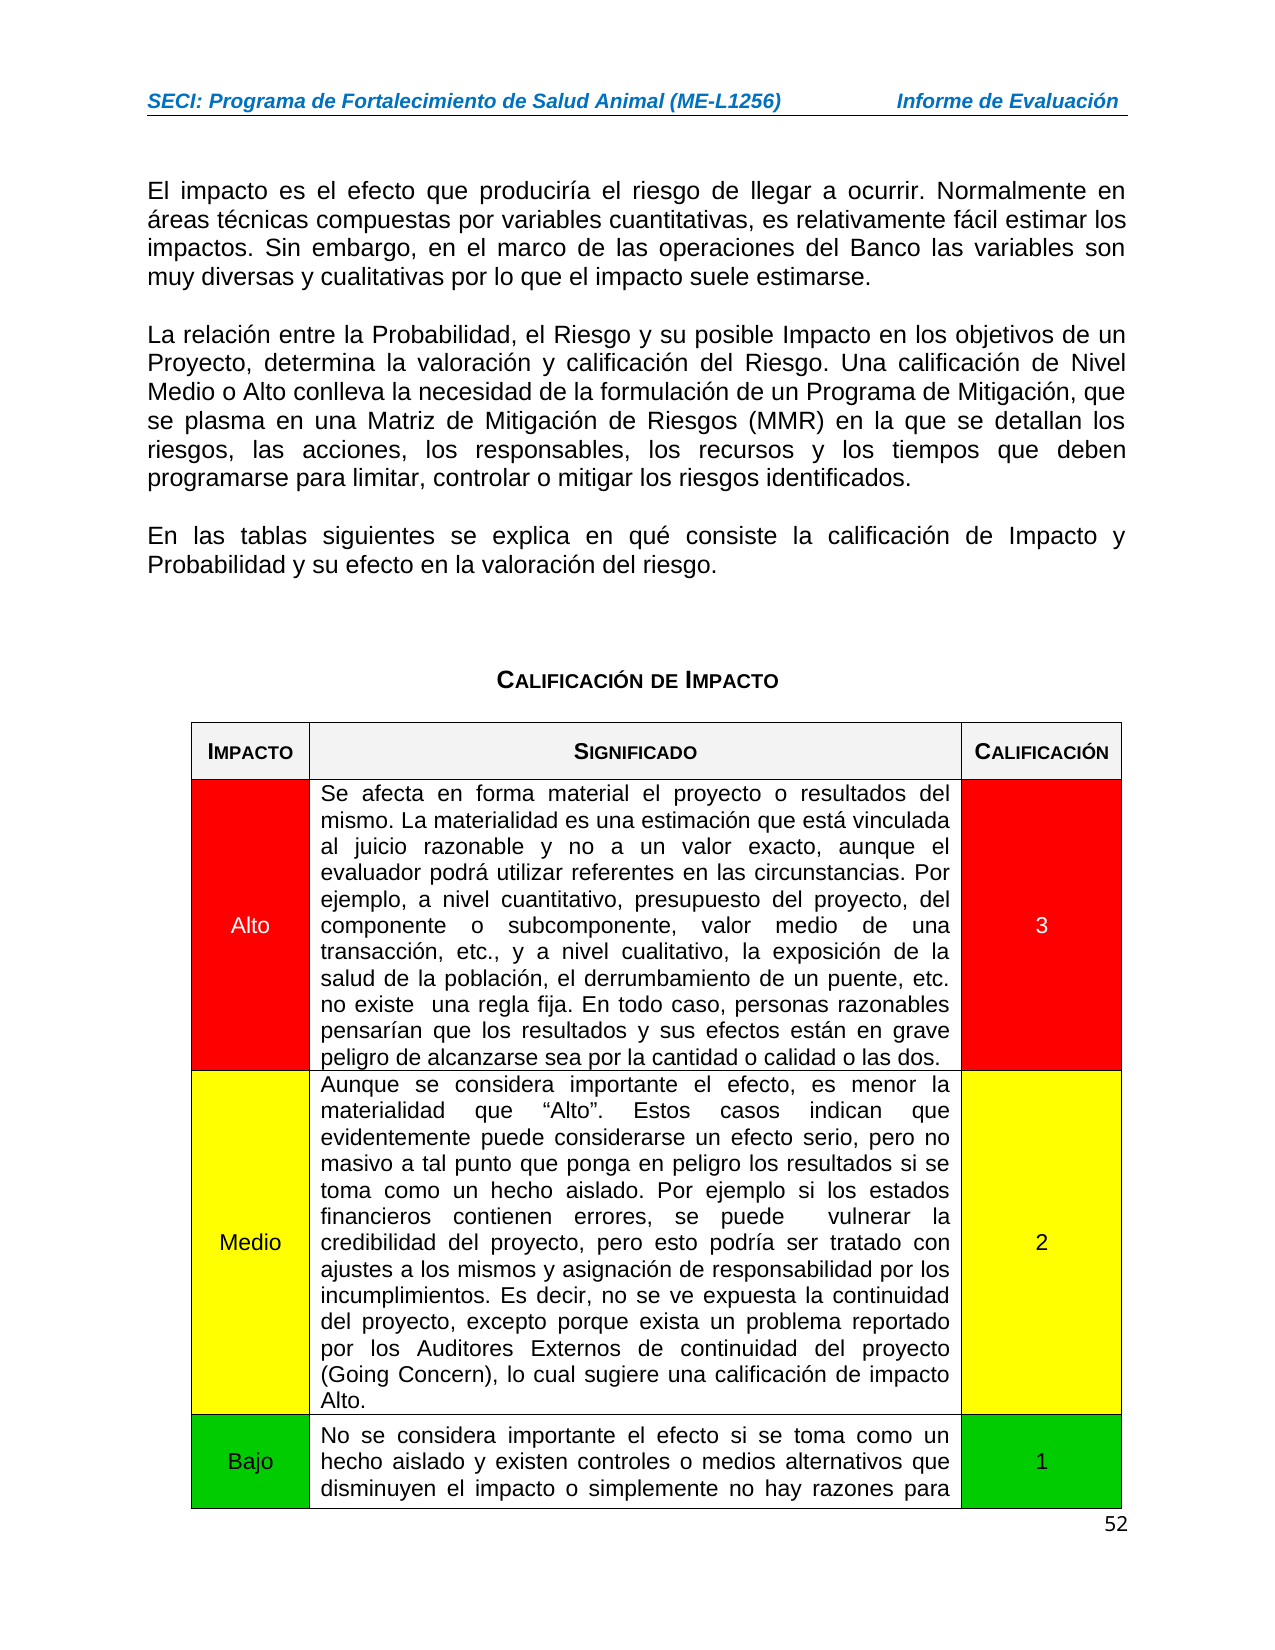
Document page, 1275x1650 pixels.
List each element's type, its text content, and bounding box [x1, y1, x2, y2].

table_header Impacto [192, 723, 309, 779]
table_cell Aunque se considera importante el efecto, es menor la materialidad que “Alto”. Estos casos indican que evidentemente puede considerarse un efecto serio, pero no masivo a tal punto que ponga en peligro los resultados si se toma como un hecho aislado. Por ejemplo si los estados financieros contienen errores, se puede vulnerar la credibilidad del proyecto, pero esto podría ser tratado con ajustes a los mismos y asignación de responsabilidad por los incumplimientos. Es decir, no se ve expuesta la continuidad del proyecto, excepto porque exista un problema reportado por los Auditores Externos de continuidad del proyecto (Going Concern), lo cual sugiere una calificación de impacto Alto. [310, 1071, 961, 1414]
table_header Significado [310, 723, 961, 779]
text La relación entre la Probabilidad, el Riesgo y su posible Impacto en los objetivos de un Proyecto, determina la valoración y calificación del Riesgo. Una calificación de Nivel Medio o Alto conlleva la necesidad de la formulación de un Programa de Mitigación, que se plasma en una Matriz de Mitigación de Riesgos (MMR) en la que se detallan los riesgos, las acciones, los responsables, los recursos y los tiempos que deben programarse para limitar, controlar o mitigar los riesgos identificados. [147, 319, 1128, 492]
table_cell Alto [192, 780, 309, 1070]
table_cell Se afecta en forma material el proyecto o resultados del mismo. La materialidad es una estimación que está vinculada al juicio razonable y no a un valor exacto, aunque el evaluador podrá utilizar referentes en las circunstancias. Por ejemplo, a nivel cuantitativo, presupuesto del proyecto, del componente o subcomponente, valor medio de una transacción, etc., y a nivel cualitativo, la exposición de la salud de la población, el derrumbamiento de un puente, etc. no existe una regla fija. En todo caso, personas razonables pensarían que los resultados y sus efectos están en grave peligro de alcanzarse sea por la cantidad o calidad o las dos. [310, 780, 961, 1070]
table_cell 2 [962, 1071, 1121, 1414]
text Calificación de Impacto [147, 664, 1128, 693]
table_cell 3 [962, 780, 1121, 1070]
text El impacto es el efecto que produciría el riesgo de llegar a ocurrir. Normalmente en áreas técnicas compuestas por variables cuantitativas, es relativamente fácil estimar los impactos. Sin embargo, en el marco de las operaciones del Banco las variables son muy diversas y cualitativas por lo que el impacto suele estimarse. [147, 176, 1128, 291]
table_cell Medio [192, 1071, 309, 1414]
table_cell 1 [962, 1415, 1121, 1508]
text En las tablas siguientes se explica en qué consiste la calificación de Impacto y Probabilidad y su efecto en la valoración del riesgo. [147, 521, 1128, 578]
table_cell Bajo [192, 1415, 309, 1508]
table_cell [310, 1415, 961, 1508]
table_header Calificación [962, 723, 1121, 779]
